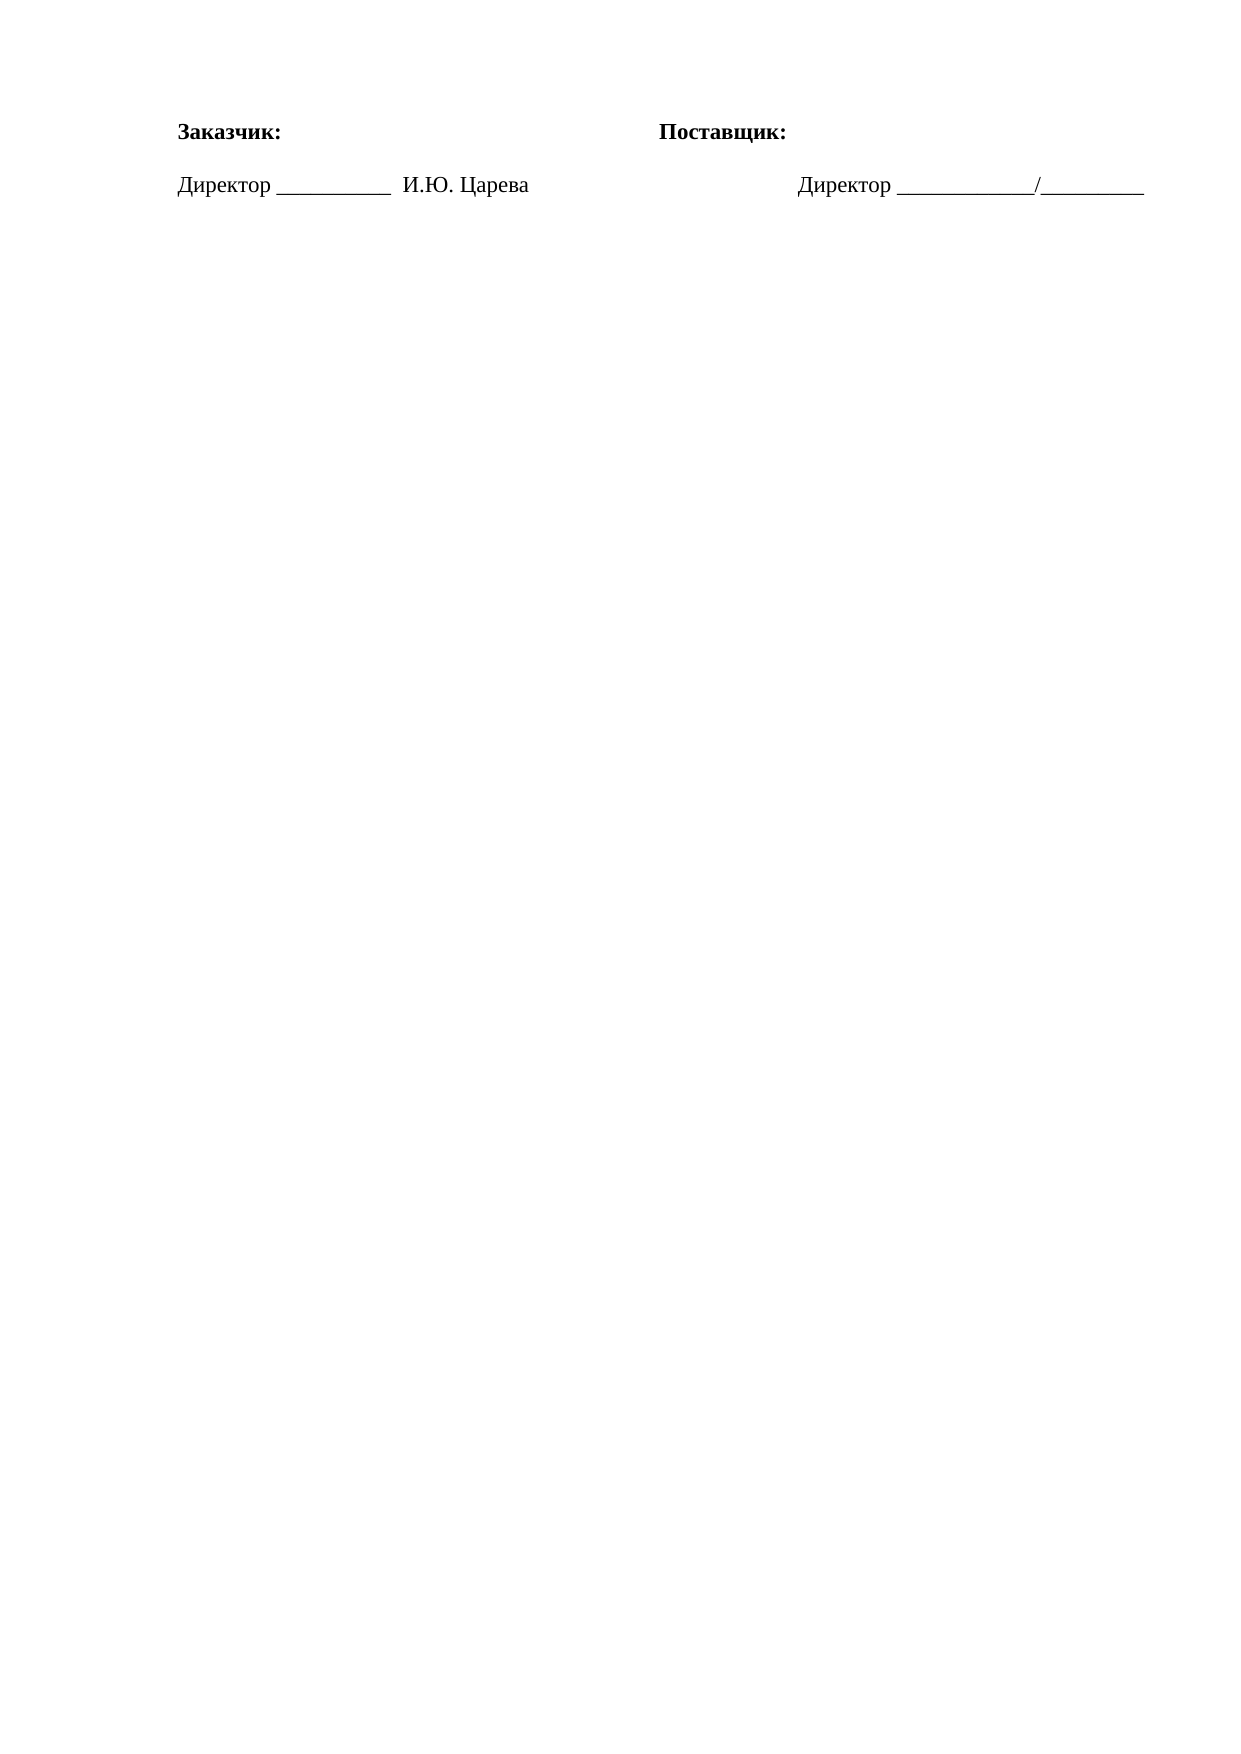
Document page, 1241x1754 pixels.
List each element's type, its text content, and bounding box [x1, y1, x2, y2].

text Директор __________ И.Ю. Царева Директор ____________/_________ [177, 171, 1152, 197]
text Заказчик: Поставщик: [177, 118, 1152, 144]
